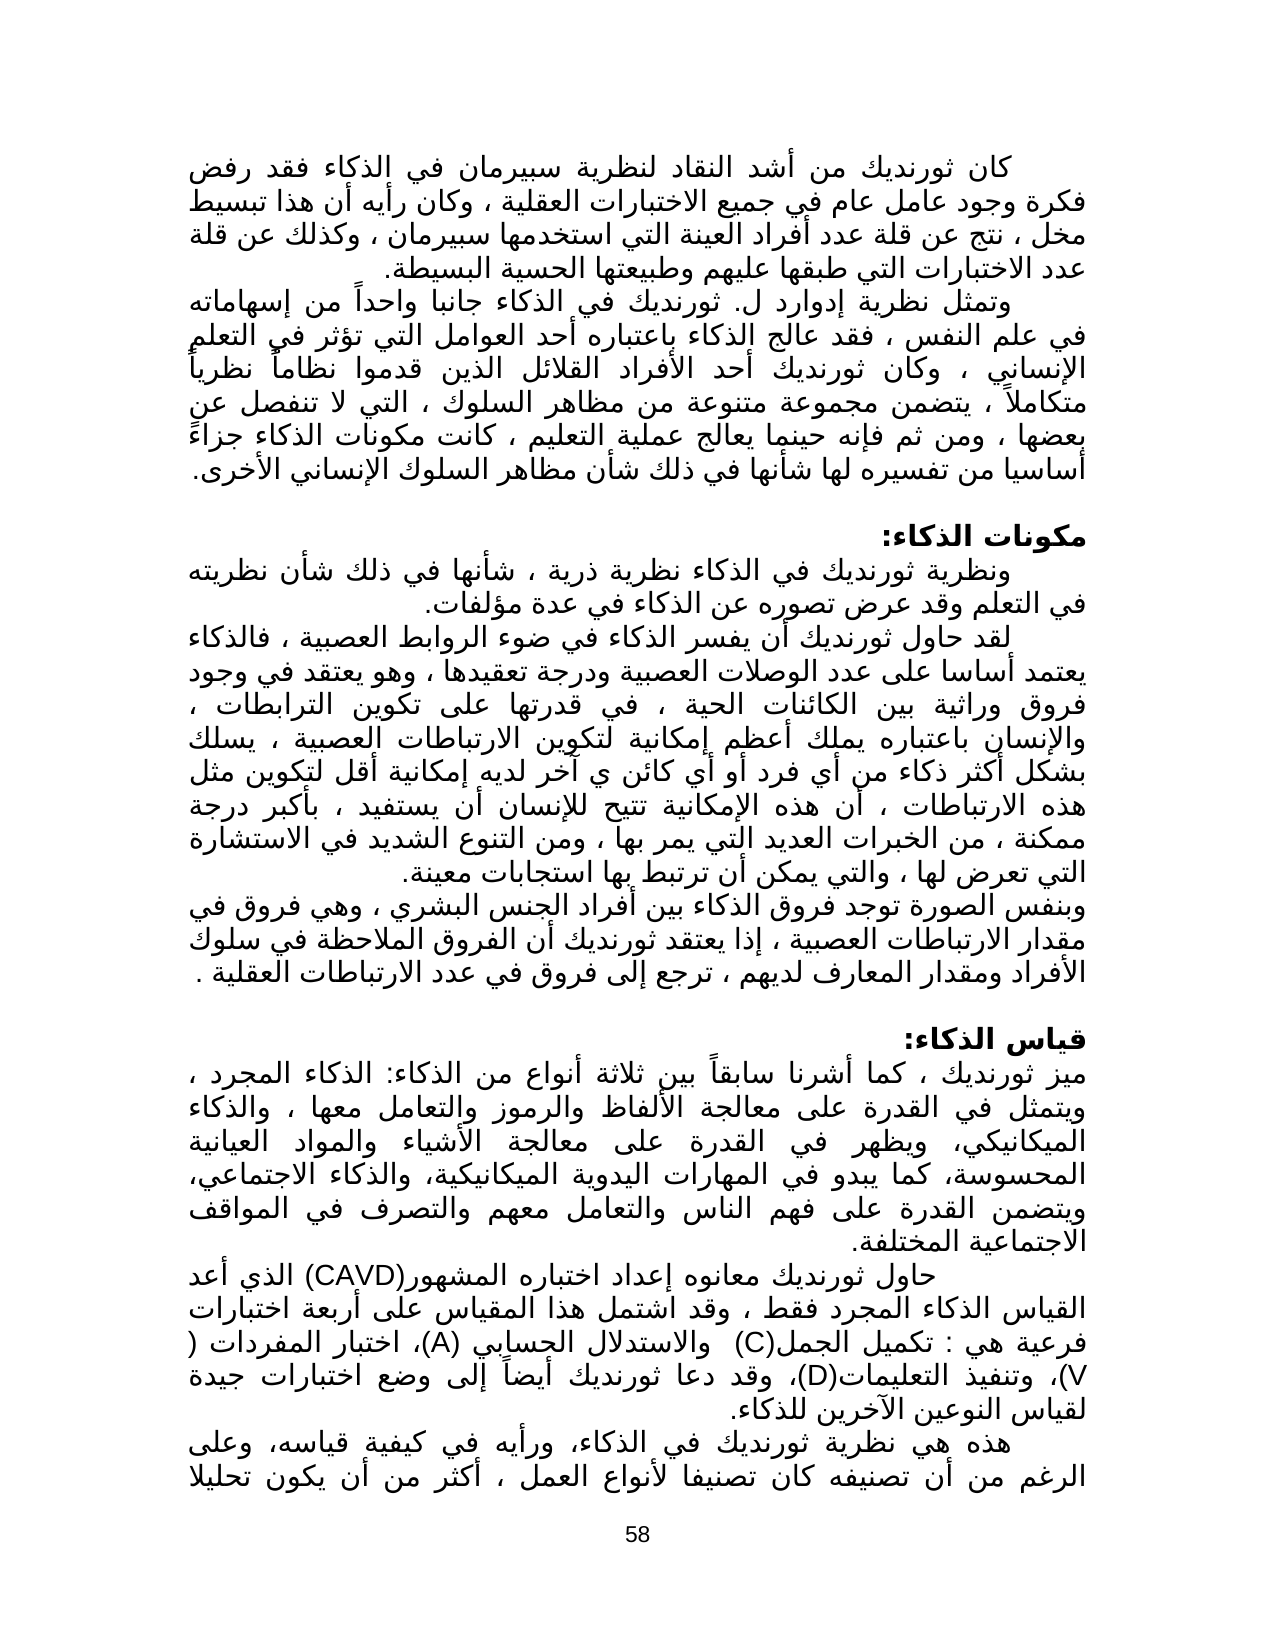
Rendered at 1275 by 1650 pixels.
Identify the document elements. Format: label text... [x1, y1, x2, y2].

text حاول ثورنديك معانوه إعداد اختباره المشهور(CAVD) الذي أعد القياس الذكاء المجرد فقط ، وقد اشتمل هذا المقياس على أربعة اختبارات فرعية هي : تكميل الجمل(C) والاستدلال الحسابي (A)، اختبار المفردات (V)، وتنفيذ التعليمات(D)، وقد دعا ثورنديك أيضاً إلى وضع اختبارات جيدة لقياس النوعين الآخرين للذكاء. [187, 1258, 1087, 1425]
text كان ثورنديك من أشد النقاد لنظرية سبيرمان في الذكاء فقد رفض فكرة وجود عامل عام في جميع الاختبارات العقلية ، وكان رأيه أن هذا تبسيط مخل ، نتج عن قلة عدد أفراد العينة التي استخدمها سبيرمان ، وكذلك عن قلة عدد الاختبارات التي طبقها عليهم وطبيعتها الحسية البسيطة. [187, 150, 1087, 284]
text ونظرية ثورنديك في الذكاء نظرية ذرية ، شأنها في ذلك شأن نظريته في التعلم وقد عرض تصوره عن الذكاء في عدة مؤلفات. [187, 553, 1087, 620]
text وبنفس الصورة توجد فروق الذكاء بين أفراد الجنس البشري ، وهي فروق في مقدار الارتباطات العصبية ، إذا يعتقد ثورنديك أن الفروق الملاحظة في سلوك الأفراد ومقدار المعارف لديهم ، ترجع إلى فروق في عدد الارتباطات العقلية . [187, 888, 1087, 989]
text ميز ثورنديك ، كما أشرنا سابقاً بين ثلاثة أنواع من الذكاء: الذكاء المجرد ، ويتمثل في القدرة على معالجة الألفاظ والرموز والتعامل معها ، والذكاء الميكانيكي، ويظهر في القدرة على معالجة الأشياء والمواد العيانية المحسوسة، كما يبدو في المهارات اليدوية الميكانيكية، والذكاء الاجتماعي، ويتضمن القدرة على فهم الناس والتعامل معهم والتصرف في المواقف الاجتماعية المختلفة. [187, 1056, 1087, 1258]
text وتمثل نظرية إدوارد ل. ثورنديك في الذكاء جانبا واحداً من إسهاماته في علم النفس ، فقد عالج الذكاء باعتباره أحد العوامل التي تؤثر في التعلم الإنساني ، وكان ثورنديك أحد الأفراد القلائل الذين قدموا نظاماً نظرياً متكاملاً ، يتضمن مجموعة متنوعة من مظاهر السلوك ، التي لا تنفصل عن بعضها ، ومن ثم فإنه حينما يعالج عملية التعليم ، كانت مكونات الذكاء جزاءً أساسيا من تفسيره لها شأنها في ذلك شأن مظاهر السلوك الإنساني الأخرى. [187, 284, 1087, 485]
text لقد حاول ثورنديك أن يفسر الذكاء في ضوء الروابط العصبية ، فالذكاء يعتمد أساسا على عدد الوصلات العصبية ودرجة تعقيدها ، وهو يعتقد في وجود فروق وراثية بين الكائنات الحية ، في قدرتها على تكوين الترابطات ، والإنسان باعتباره يملك أعظم إمكانية لتكوين الارتباطات العصبية ، يسلك بشكل أكثر ذكاء من أي فرد أو أي كائن ي آخر لديه إمكانية أقل لتكوين مثل هذه الارتباطات ، أن هذه الإمكانية تتيح للإنسان أن يستفيد ، بأكبر درجة ممكنة ، من الخبرات العديد التي يمر بها ، ومن التنوع الشديد في الاستشارة التي تعرض لها ، والتي يمكن أن ترتبط بها استجابات معينة. [187, 620, 1087, 888]
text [187, 1425, 1087, 1492]
text قياس الذكاء: [187, 1022, 1087, 1056]
text مكونات الذكاء: [187, 519, 1087, 553]
